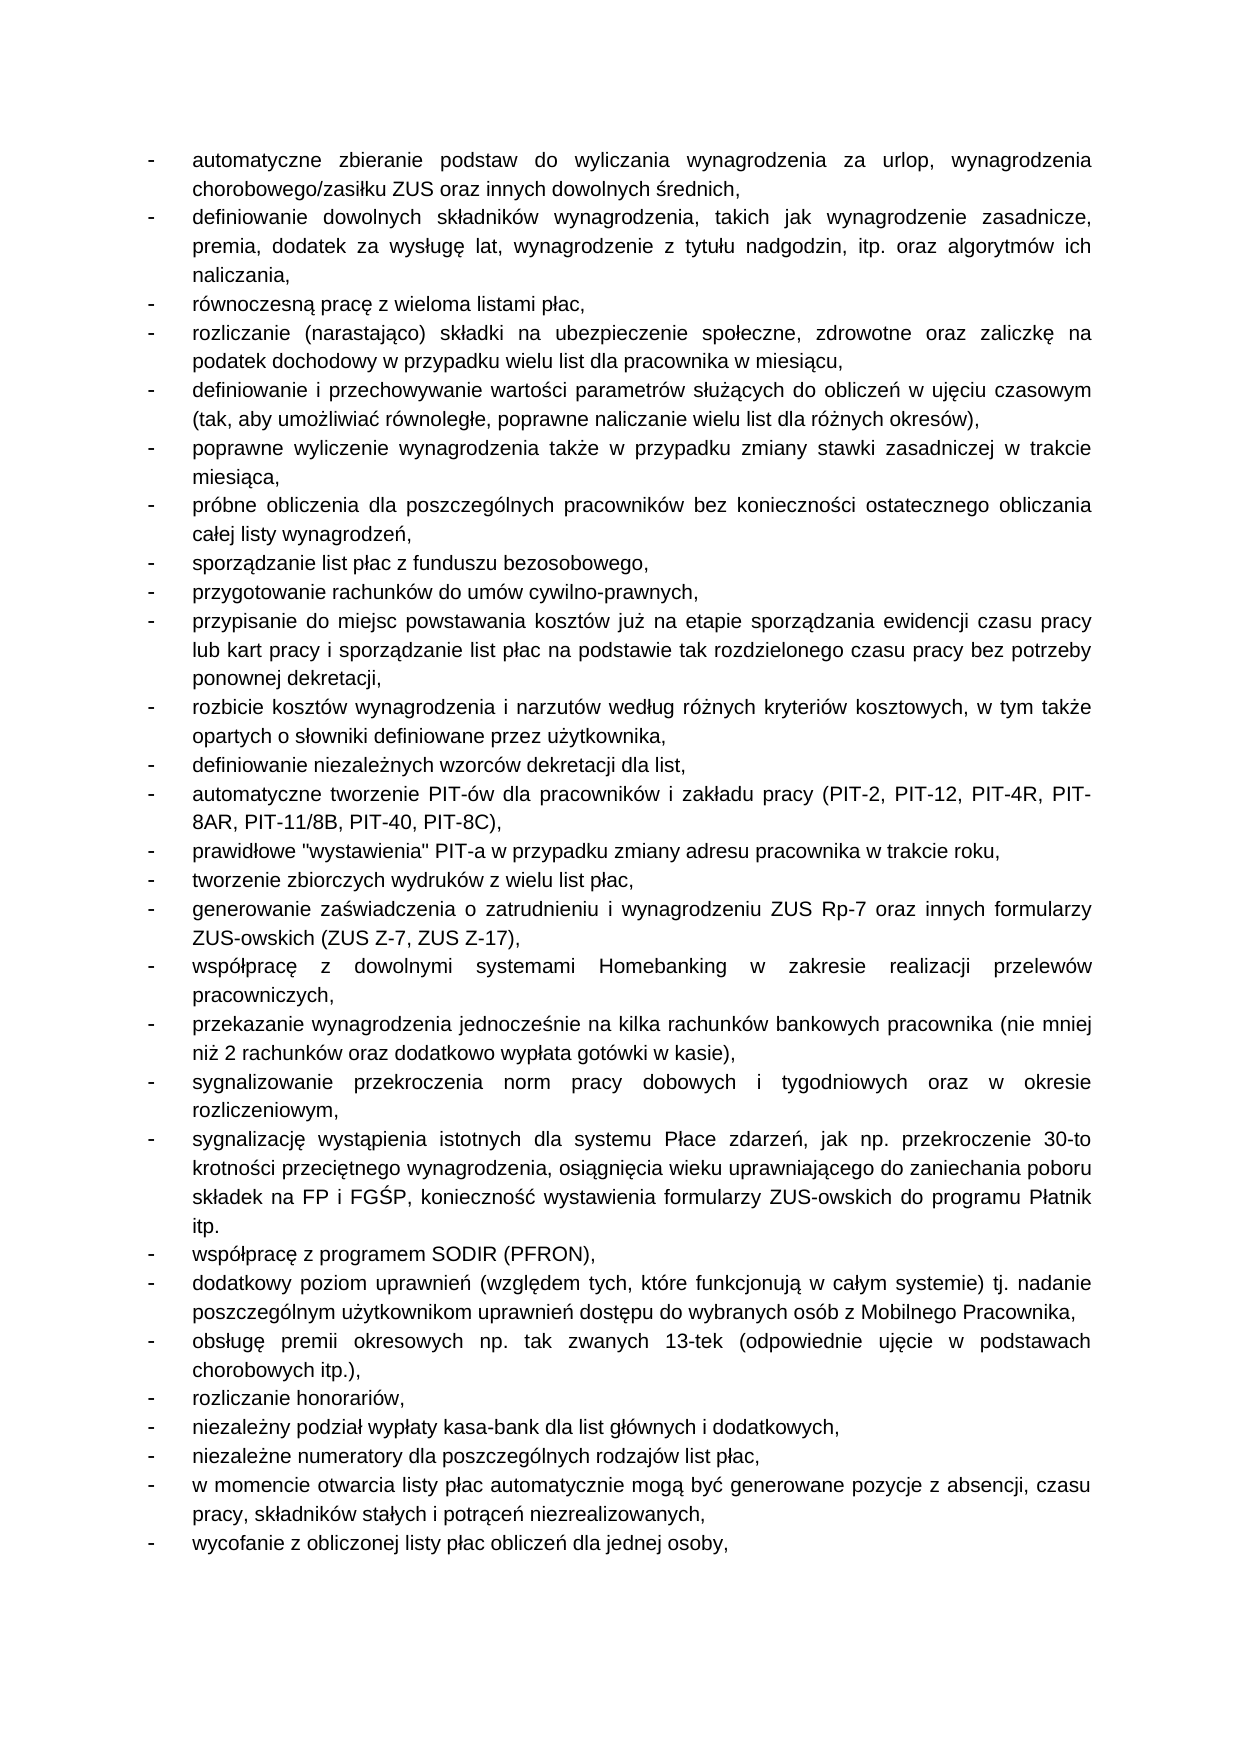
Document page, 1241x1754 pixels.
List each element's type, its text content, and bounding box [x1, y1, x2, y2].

list dodatkowy poziom uprawnień (względem tych, które funkcjonują w całym systemie) tj. nadanie poszczególnym użytkownikom uprawnień dostępu do wybranych osób z Mobilnego Pracownika, [148, 1271, 1093, 1324]
list rozliczanie honorariów, [148, 1386, 1093, 1410]
list sygnalizowanie przekroczenia norm pracy dobowych i tygodniowych oraz w okresie rozliczeniowym, [148, 1069, 1093, 1122]
list współpracę z programem SODIR (PFRON), [148, 1242, 1093, 1266]
list przygotowanie rachunków do umów cywilno-prawnych, [148, 580, 1093, 604]
list przekazanie wynagrodzenia jednocześnie na kilka rachunków bankowych pracownika (nie mniej niż 2 rachunków oraz dodatkowo wypłata gotówki w kasie), [148, 1012, 1093, 1065]
list niezależny podział wypłaty kasa-bank dla list głównych i dodatkowych, [148, 1415, 1093, 1439]
list próbne obliczenia dla poszczególnych pracowników bez konieczności ostatecznego obliczania całej listy wynagrodzeń, [148, 493, 1093, 546]
list rozliczanie (narastająco) składki na ubezpieczenie społeczne, zdrowotne oraz zaliczkę na podatek dochodowy w przypadku wielu list dla pracownika w miesiącu, [148, 320, 1093, 373]
list sporządzanie list płac z funduszu bezosobowego, [148, 551, 1093, 575]
list wycofanie z obliczonej listy płac obliczeń dla jednej osoby, [148, 1530, 1093, 1554]
list rozbicie kosztów wynagrodzenia i narzutów według różnych kryteriów kosztowych, w tym także opartych o słowniki definiowane przez użytkownika, [148, 695, 1093, 748]
list automatyczne tworzenie PIT-ów dla pracowników i zakładu pracy (PIT-2, PIT-12, PIT-4R, PIT-8AR, PIT-11/8B, PIT-40, PIT-8C), [148, 781, 1093, 834]
list poprawne wyliczenie wynagrodzenia także w przypadku zmiany stawki zasadniczej w trakcie miesiąca, [148, 436, 1093, 488]
list prawidłowe "wystawienia" PIT-a w przypadku zmiany adresu pracownika w trakcie roku, [148, 839, 1093, 863]
list współpracę z dowolnymi systemami Homebanking w zakresie realizacji przelewów pracowniczych, [148, 954, 1093, 1007]
list definiowanie i przechowywanie wartości parametrów służących do obliczeń w ujęciu czasowym (tak, aby umożliwiać równoległe, poprawne naliczanie wielu list dla różnych okresów), [148, 378, 1093, 431]
list niezależne numeratory dla poszczególnych rodzajów list płac, [148, 1444, 1093, 1468]
list automatyczne zbieranie podstaw do wyliczania wynagrodzenia za urlop, wynagrodzenia chorobowego/zasiłku ZUS oraz innych dowolnych średnich, [148, 148, 1093, 200]
list przypisanie do miejsc powstawania kosztów już na etapie sporządzania ewidencji czasu pracy lub kart pracy i sporządzanie list płac na podstawie tak rozdzielonego czasu pracy bez potrzeby ponownej dekretacji, [148, 608, 1093, 690]
list obsługę premii okresowych np. tak zwanych 13-tek (odpowiednie ujęcie w podstawach chorobowych itp.), [148, 1329, 1093, 1381]
list generowanie zaświadczenia o zatrudnieniu i wynagrodzeniu ZUS Rp-7 oraz innych formularzy ZUS-owskich (ZUS Z-7, ZUS Z-17), [148, 897, 1093, 949]
list sygnalizację wystąpienia istotnych dla systemu Płace zdarzeń, jak np. przekroczenie 30-to krotności przeciętnego wynagrodzenia, osiągnięcia wieku uprawniającego do zaniechania poboru składek na FP i FGŚP, konieczność wystawienia formularzy ZUS-owskich do programu Płatnik itp. [148, 1127, 1093, 1237]
list w momencie otwarcia listy płac automatycznie mogą być generowane pozycje z absencji, czasu pracy, składników stałych i potrąceń niezrealizowanych, [148, 1473, 1093, 1526]
list definiowanie niezależnych wzorców dekretacji dla list, [148, 752, 1093, 777]
list równoczesną pracę z wieloma listami płac, [148, 292, 1093, 316]
list tworzenie zbiorczych wydruków z wielu list płac, [148, 868, 1093, 892]
list definiowanie dowolnych składników wynagrodzenia, takich jak wynagrodzenie zasadnicze, premia, dodatek za wysługę lat, wynagrodzenie z tytułu nadgodzin, itp. oraz algorytmów ich naliczania, [148, 205, 1093, 287]
